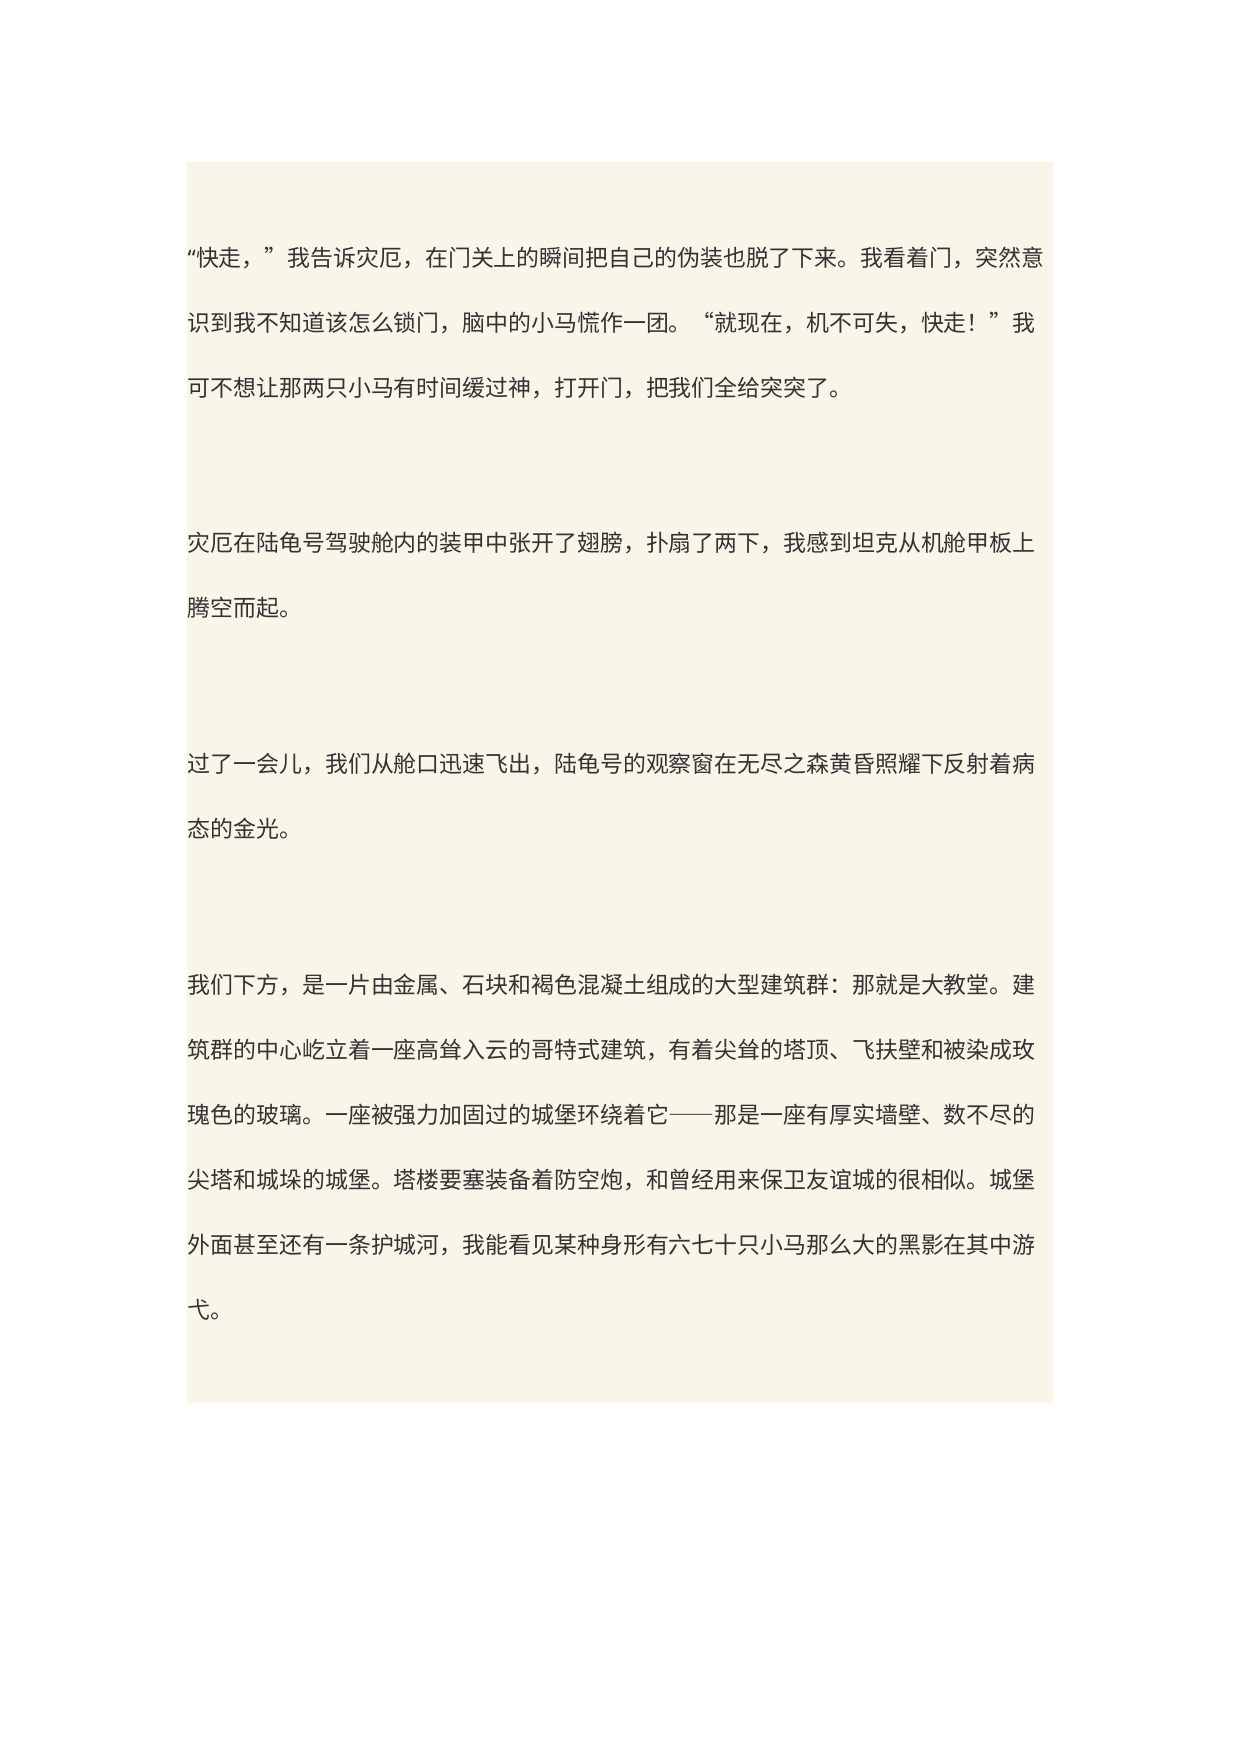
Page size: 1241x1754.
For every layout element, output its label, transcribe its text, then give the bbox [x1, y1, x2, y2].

text 过了一会儿，我们从舱口迅速飞出，陆龟号的观察窗在无尽之森黄昏照耀下反射着病态的金光。 [187, 730, 1053, 860]
text 我们下方，是一片由金属、石块和褐色混凝土组成的大型建筑群：那就是大教堂。建筑群的中心屹立着一座高耸入云的哥特式建筑，有着尖耸的塔顶、飞扶壁和被染成玫瑰色的玻璃。一座被强力加固过的城堡环绕着它——那是一座有厚实墙壁、数不尽的尖塔和城垛的城堡。塔楼要塞装备着防空炮，和曾经用来保卫友谊城的很相似。城堡外面甚至还有一条护城河，我能看见某种身形有六七十只小马那么大的黑影在其中游弋。 [187, 951, 1053, 1341]
text “快走，”我告诉灾厄，在门关上的瞬间把自己的伪装也脱了下来。我看着门，突然意识到我不知道该怎么锁门，脑中的小马慌作一团。“就现在，机不可失，快走！”我可不想让那两只小马有时间缓过神，打开门，把我们全给突突了。 [187, 224, 1053, 419]
text 灾厄在陆龟号驾驶舱内的装甲中张开了翅膀，扑扇了两下，我感到坦克从机舱甲板上腾空而起。 [187, 509, 1053, 639]
